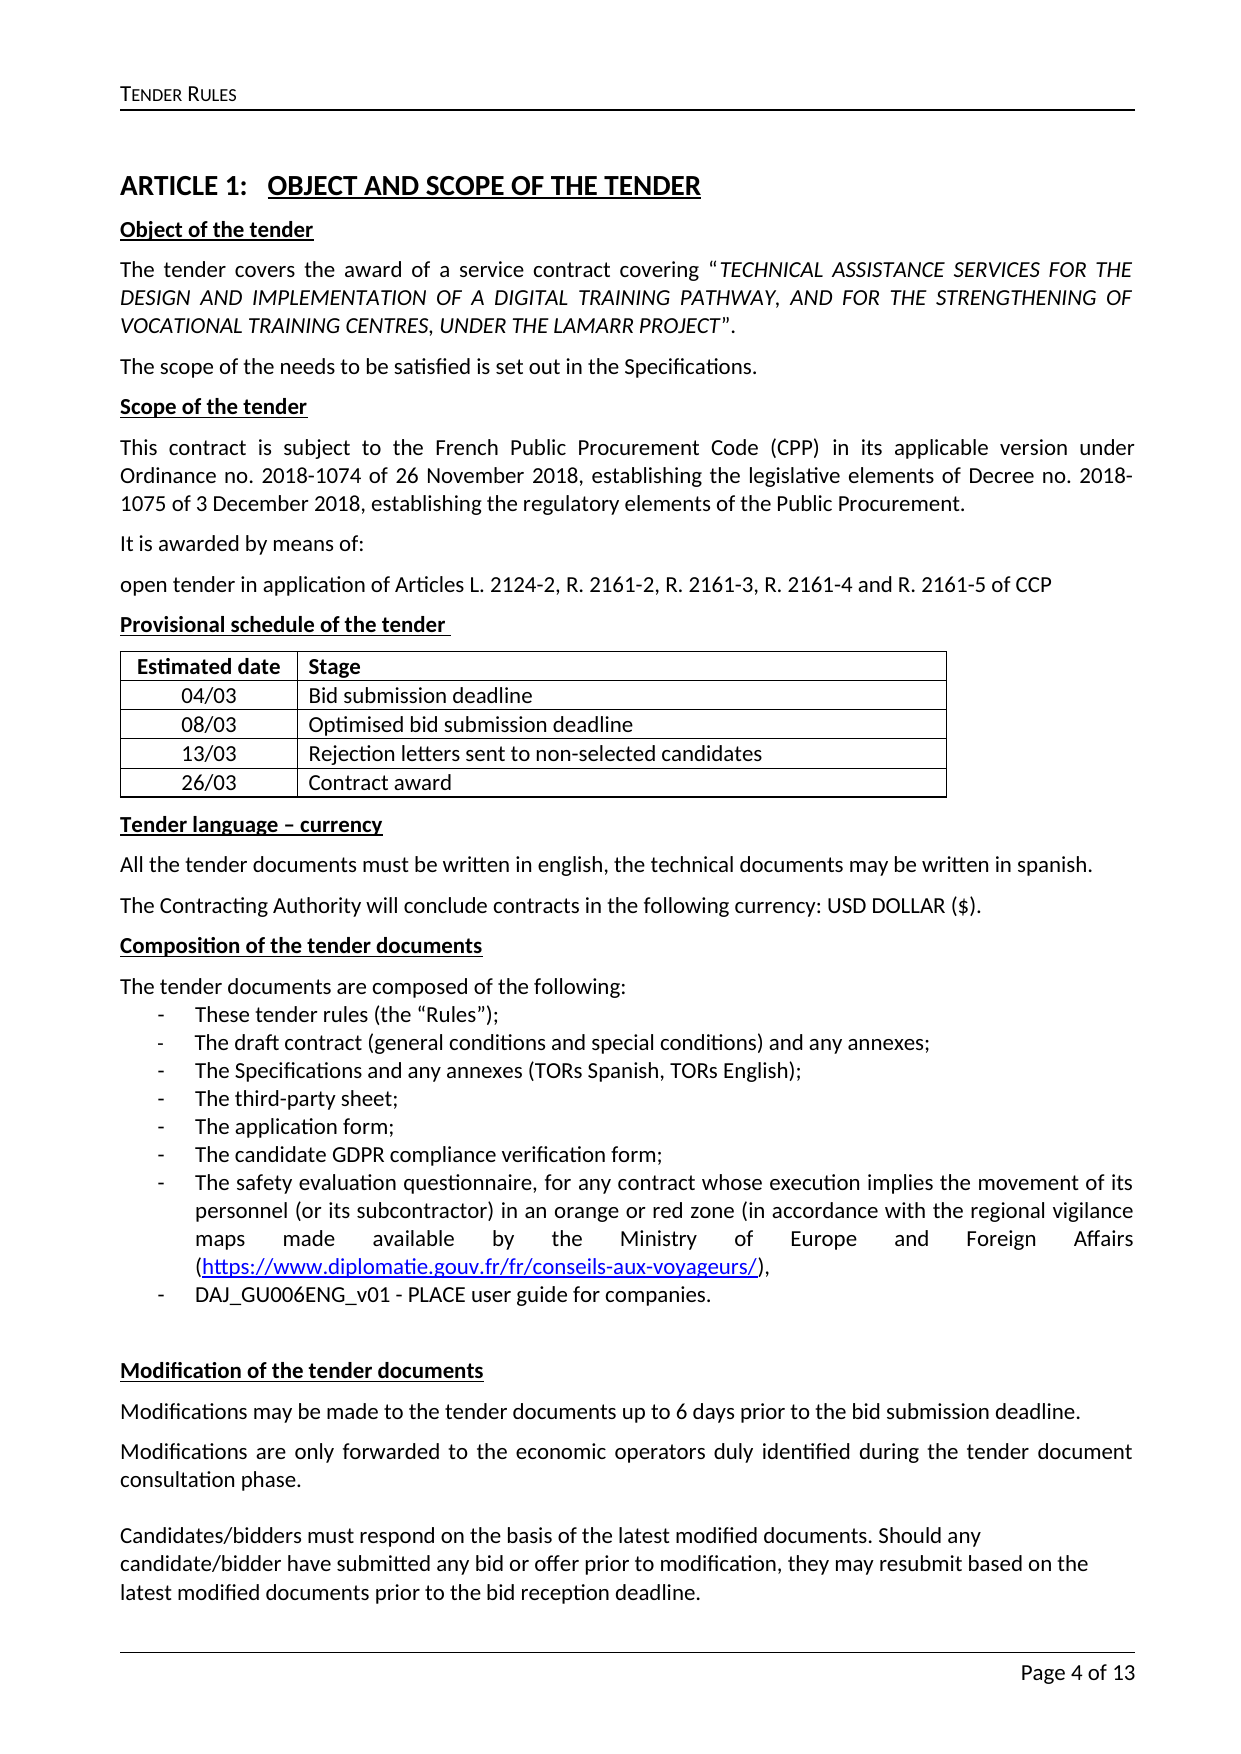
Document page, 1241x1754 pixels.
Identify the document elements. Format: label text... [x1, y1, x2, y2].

table_cell 26/03 [121, 769, 297, 796]
list The candidate GDPR compliance verification form; [157, 1140, 1135, 1168]
text Candidates/bidders must respond on the basis of the latest modified documents. Should any candidate/bidder have submitted any bid or offer prior to modification, they may resubmit based on the latest modified documents prior to the bid reception deadline. [120, 1522, 1135, 1606]
subtitle Tender language – currency [120, 810, 1135, 838]
table_header Estimated date [121, 652, 297, 680]
subtitle Provisional schedule of the tender [120, 611, 1135, 639]
text The Contracting Authority will conclude contracts in the following currency: USD DOLLAR ($). [120, 891, 1135, 919]
text The tender covers the award of a service contract covering “TECHNICAL ASSISTANCE SERVICES FOR THE DESIGN AND IMPLEMENTATION OF A DIGITAL TRAINING PATHWAY, AND FOR THE STRENGTHENING OF VOCATIONAL TRAINING CENTRES, UNDER THE LAMARR PROJECT”. [120, 255, 1135, 339]
list The application form; [157, 1112, 1135, 1140]
text Modifications may be made to the tender documents up to 6 days prior to the bid submission deadline. [120, 1397, 1135, 1425]
text open tender in application of Articles L. 2124-2, R. 2161-2, R. 2161-3, R. 2161-4 and R. 2161-5 of CCP [120, 570, 1135, 598]
list The draft contract (general conditions and special conditions) and any annexes; [157, 1028, 1135, 1056]
text It is awarded by means of: [120, 529, 1135, 558]
subtitle Object of the tender [120, 215, 1135, 243]
subtitle Modification of the tender documents [120, 1356, 1135, 1384]
list These tender rules (the “Rules”); [157, 1000, 1135, 1028]
table_cell Bid submission deadline [298, 681, 946, 709]
list The safety evaluation questionnaire, for any contract whose execution implies the movement of its personnel (or its subcontractor) in an orange or red zone (in accordance with the regional vigilance maps made available by the Ministry of Europe and Foreign Affairs (https://www.diplomatie.gouv.fr/fr/conseils-aux-voyageurs/), [157, 1168, 1135, 1280]
list Object and scope of the tender [120, 167, 1135, 202]
list The third-party sheet; [157, 1084, 1135, 1112]
subtitle Scope of the tender [120, 392, 1135, 421]
table_header Stage [298, 652, 946, 680]
text The tender documents are composed of the following: [120, 972, 1135, 1000]
text This contract is subject to the French Public Procurement Code (CPP) in its applicable version under Ordinance no. 2018-1074 of 26 November 2018, establishing the legislative elements of Decree no. 2018-1075 of 3 December 2018, establishing the regulatory elements of the Public Procurement. [120, 433, 1135, 517]
text Modifications are only forwarded to the economic operators duly identified during the tender document consultation phase. [120, 1437, 1135, 1493]
table_cell Contract award [298, 769, 946, 796]
subtitle Composition of the tender documents [120, 932, 1135, 959]
list The Specifications and any annexes (TORs Spanish, TORs English); [157, 1056, 1135, 1084]
table_cell 08/03 [121, 710, 297, 738]
table_cell Optimised bid submission deadline [298, 710, 946, 738]
text The scope of the needs to be satisfied is set out in the Specifications. [120, 352, 1135, 380]
text All the tender documents must be written in english, the technical documents may be written in spanish. [120, 851, 1135, 878]
table_cell Rejection letters sent to non-selected candidates [298, 739, 946, 767]
table_cell 13/03 [121, 739, 297, 767]
table_cell 04/03 [121, 681, 297, 709]
list DAJ_GU006ENG_v01 - PLACE user guide for companies. [157, 1280, 1135, 1308]
